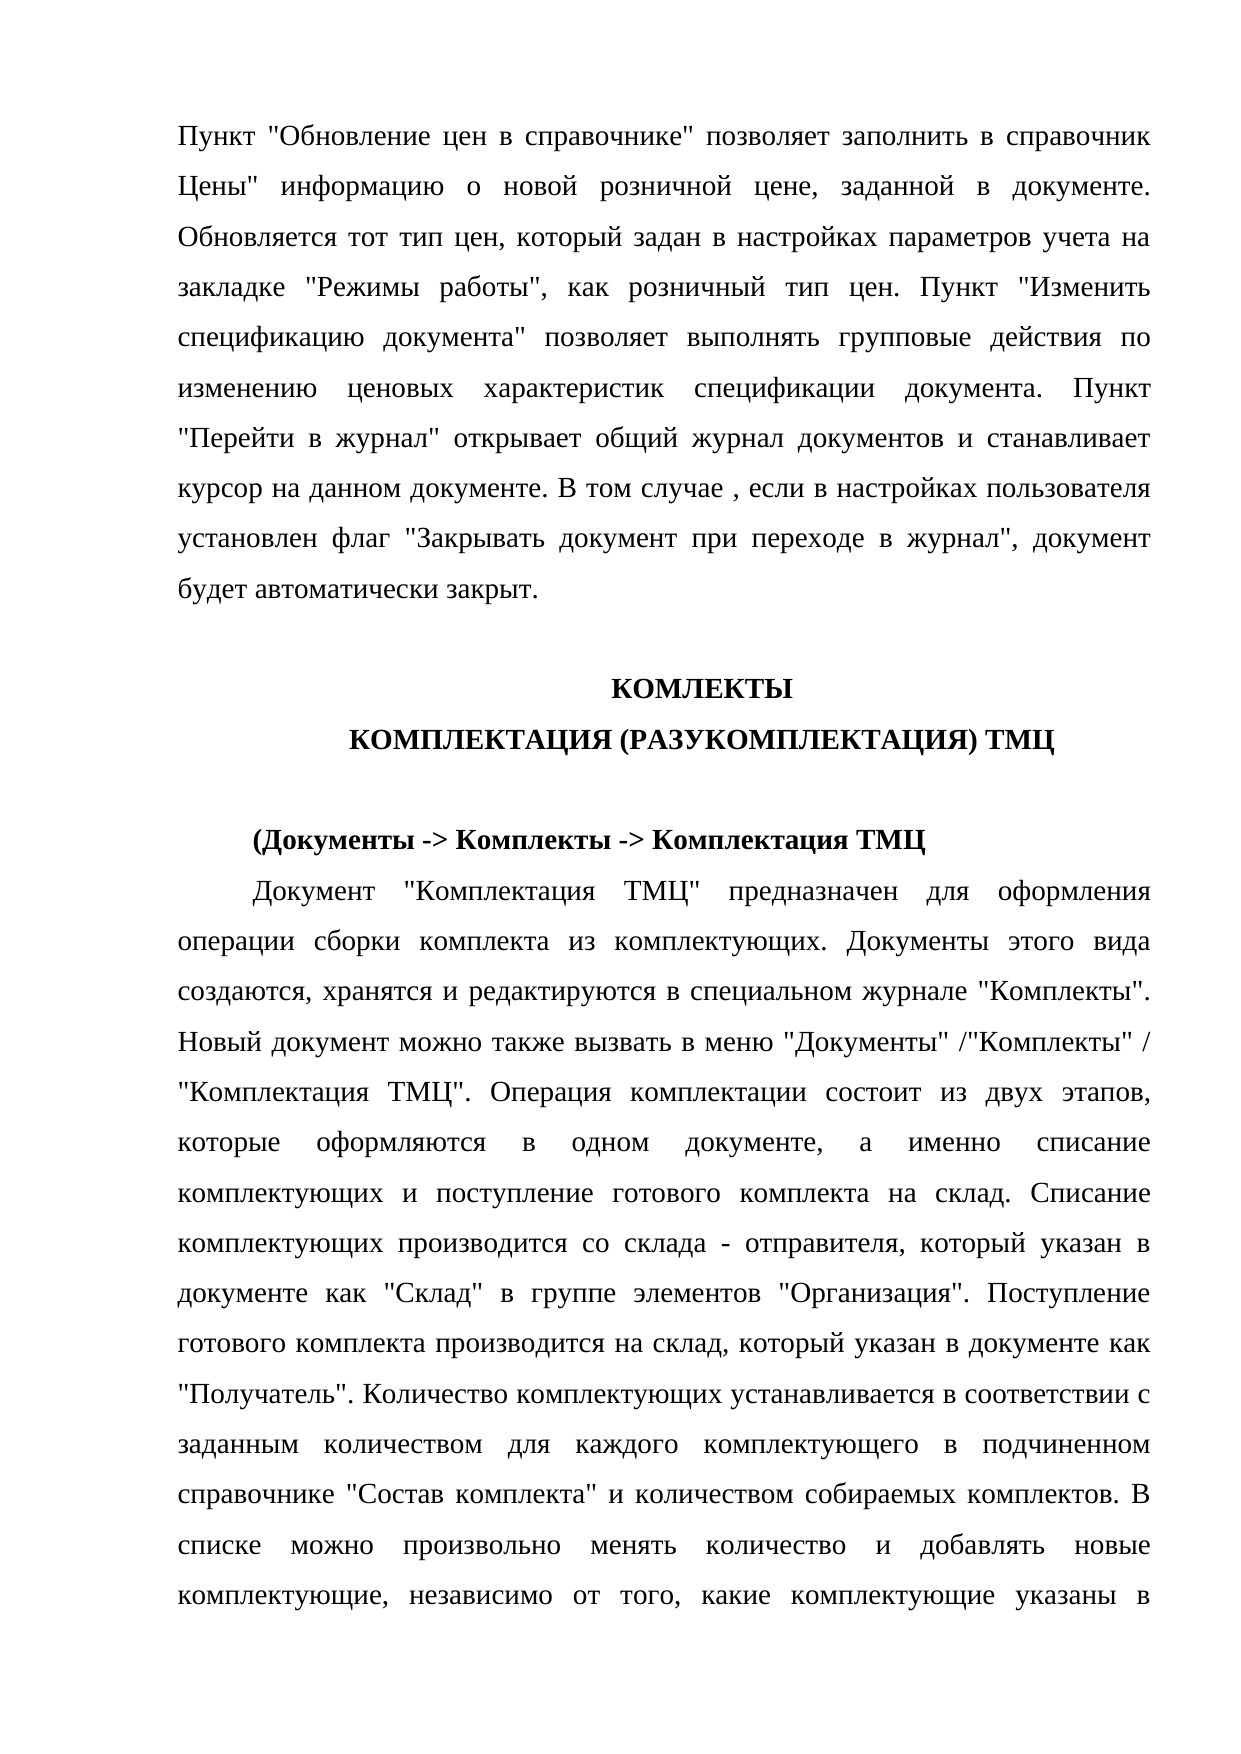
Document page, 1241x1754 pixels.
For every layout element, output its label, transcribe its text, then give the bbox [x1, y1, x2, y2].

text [177, 873, 1152, 1611]
text КОМПЛЕКТАЦИЯ (РАЗУКОМПЛЕКТАЦИЯ) ТМЦ [177, 722, 1152, 755]
text КОМЛЕКТЫ [177, 672, 1152, 705]
text (Документы -> Комплекты -> Комплектация ТМЦ [177, 822, 1152, 856]
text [177, 118, 1152, 604]
